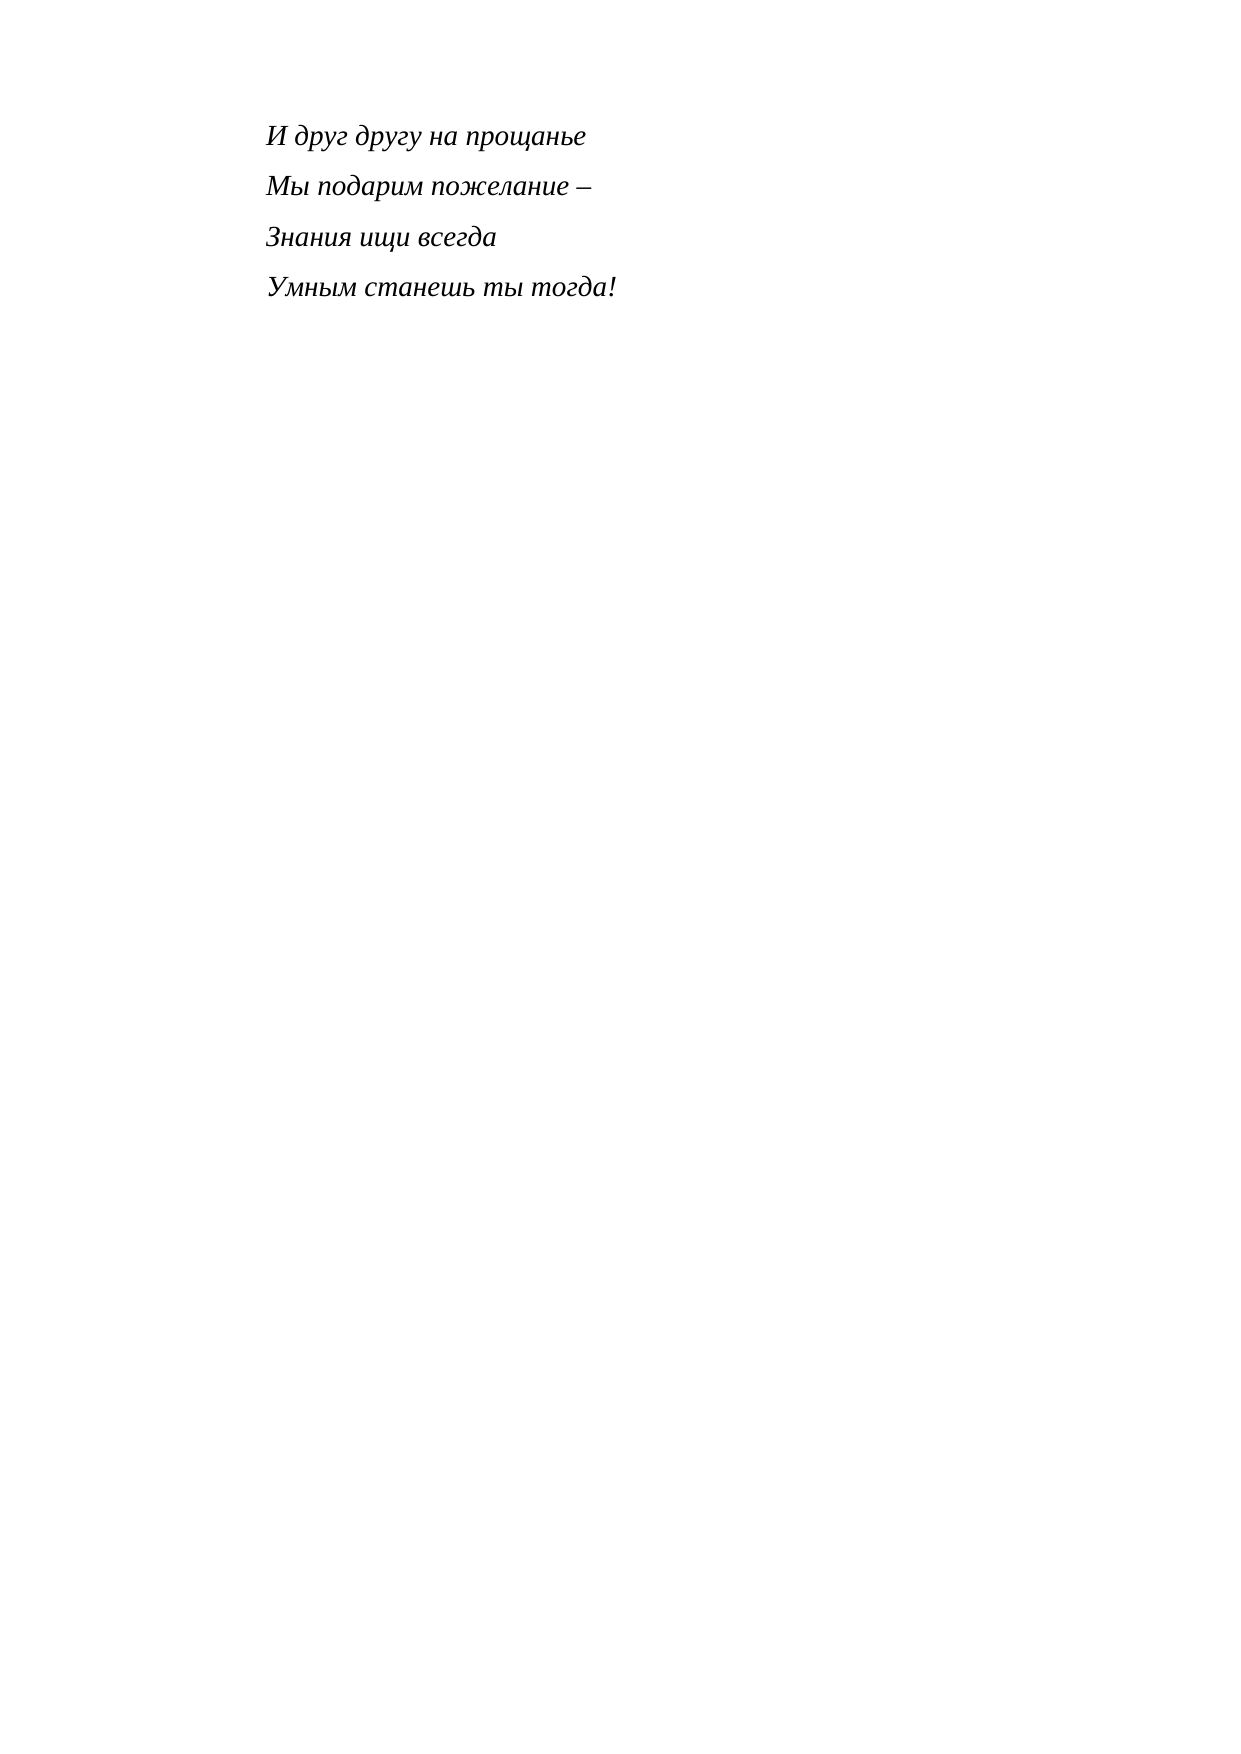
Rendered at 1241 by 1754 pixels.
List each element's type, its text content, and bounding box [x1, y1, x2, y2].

text Мы подарим пожелание – [177, 168, 1152, 202]
text И друг другу на прощанье [177, 118, 1152, 152]
text Знания ищи всегда [177, 219, 1152, 252]
text Умным станешь ты тогда! [177, 269, 1152, 303]
